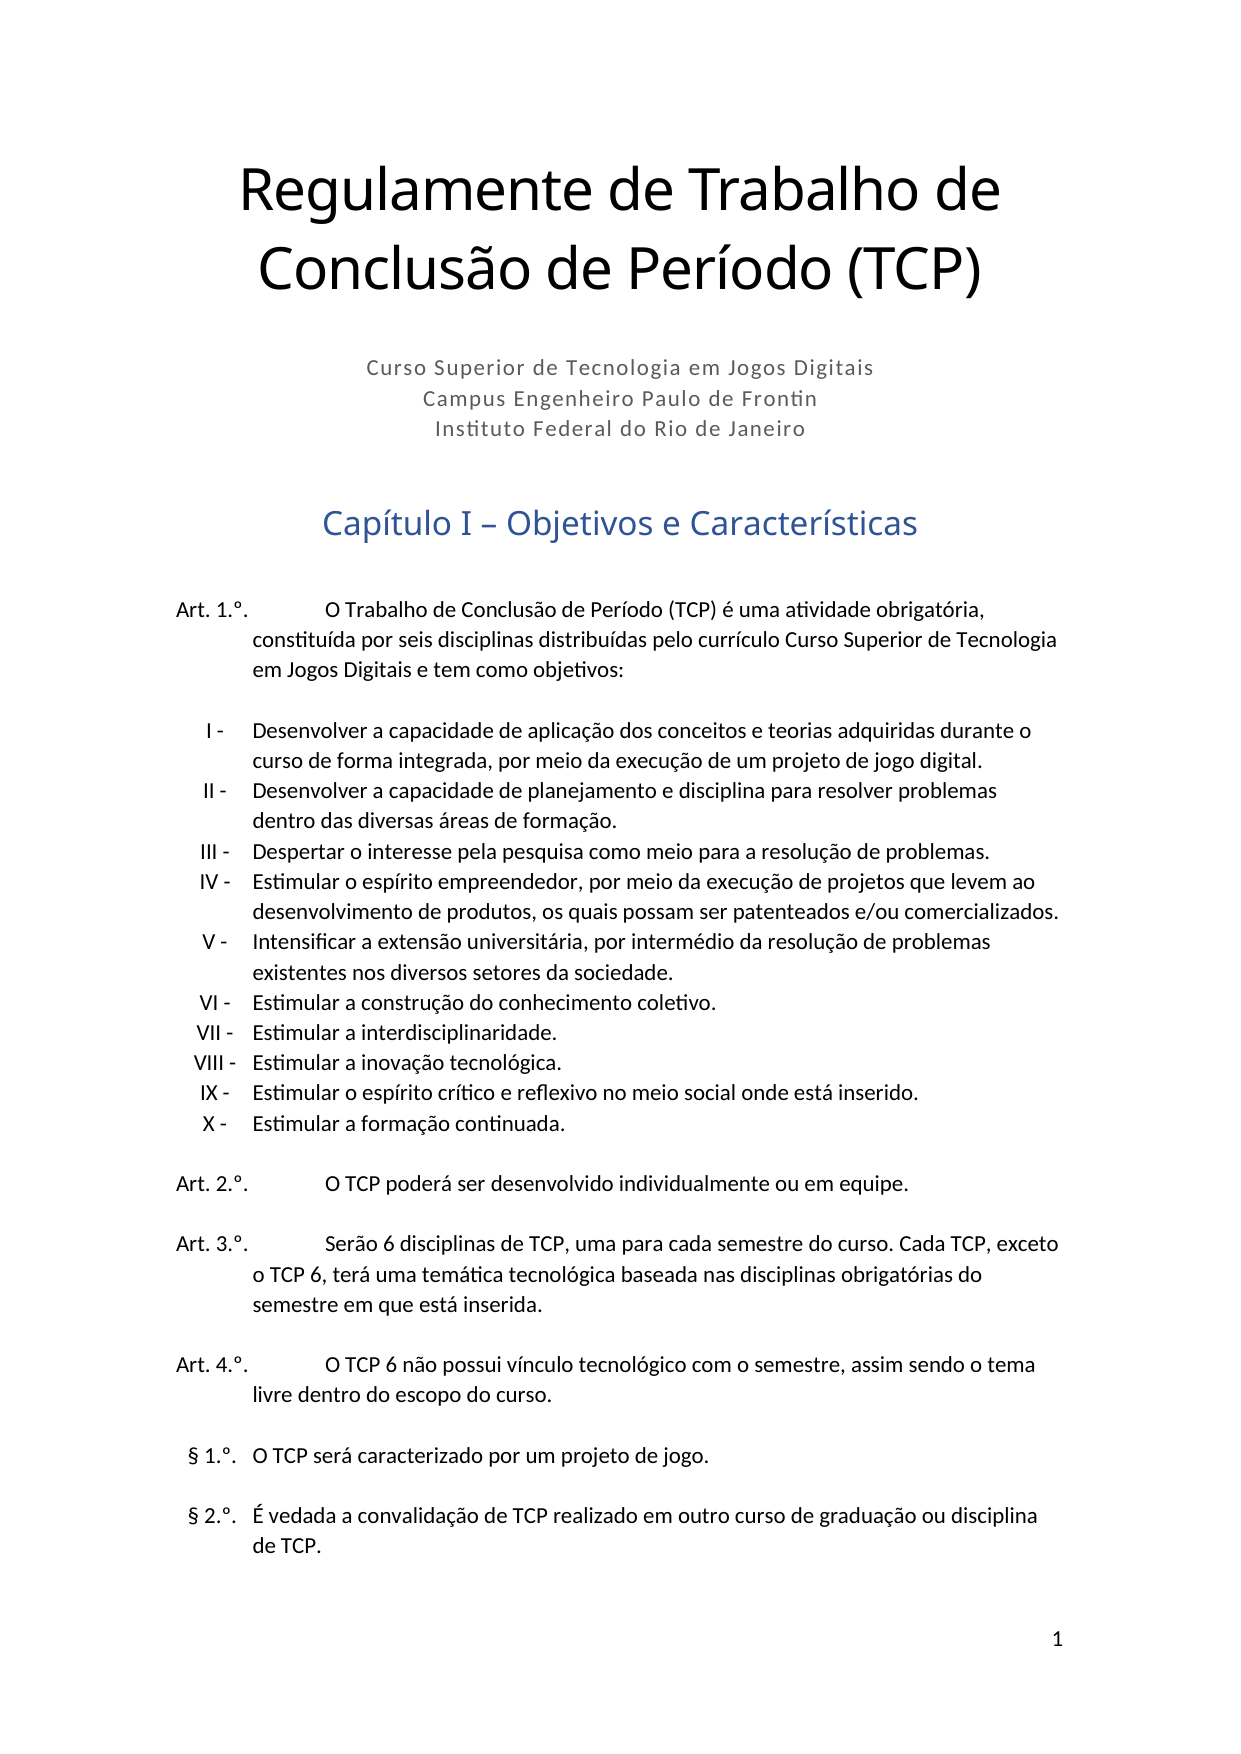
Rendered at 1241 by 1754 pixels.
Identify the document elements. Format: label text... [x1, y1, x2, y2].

list Desenvolver a capacidade de planejamento e disciplina para resolver problemas dentro das diversas áreas de formação. [215, 776, 1063, 834]
title Regulamente de Trabalho de Conclusão de Período (TCP) [177, 148, 1063, 307]
list Desenvolver a capacidade de aplicação dos conceitos e teorias adquiridas durante o curso de forma integrada, por meio da execução de um projeto de jogo digital. [215, 716, 1063, 774]
list Estimular a construção do conhecimento coletivo. [215, 988, 1063, 1016]
list O TCP será caracterizado por um projeto de jogo. [215, 1441, 1063, 1469]
list Estimular o espírito empreendedor, por meio da execução de projetos que levem ao desenvolvimento de produtos, os quais possam ser patenteados e/ou comercializados. [215, 867, 1063, 925]
subtitle Curso Superior de Tecnologia em Jogos Digitais [177, 353, 1063, 381]
list É vedada a convalidação de TCP realizado em outro curso de graduação ou disciplina de TCP. [215, 1501, 1063, 1559]
list Estimular a formação continuada. [215, 1109, 1063, 1137]
list Estimular a interdisciplinaridade. [215, 1018, 1063, 1046]
list O TCP 6 não possui vínculo tecnológico com o semestre, assim sendo o tema livre dentro do escopo do curso. [215, 1350, 1063, 1408]
subtitle Capítulo I – Objetivos e Características [177, 499, 1063, 545]
list O TCP poderá ser desenvolvido individualmente ou em equipe. [215, 1169, 1063, 1197]
list Estimular a inovação tecnológica. [215, 1048, 1063, 1076]
list O Trabalho de Conclusão de Período (TCP) é uma atividade obrigatória, constituída por seis disciplinas distribuídas pelo currículo Curso Superior de Tecnologia em Jogos Digitais e tem como objetivos: [215, 595, 1063, 683]
subtitle Campus Engenheiro Paulo de Frontin [177, 384, 1063, 412]
subtitle Instituto Federal do Rio de Janeiro [177, 414, 1063, 442]
list Estimular o espírito crítico e reflexivo no meio social onde está inserido. [215, 1078, 1063, 1106]
list Despertar o interesse pela pesquisa como meio para a resolução de problemas. [215, 837, 1063, 865]
list Intensificar a extensão universitária, por intermédio da resolução de problemas existentes nos diversos setores da sociedade. [215, 927, 1063, 986]
list Serão 6 disciplinas de TCP, uma para cada semestre do curso. Cada TCP, exceto o TCP 6, terá uma temática tecnológica baseada nas disciplinas obrigatórias do semestre em que está inserida. [215, 1229, 1063, 1318]
